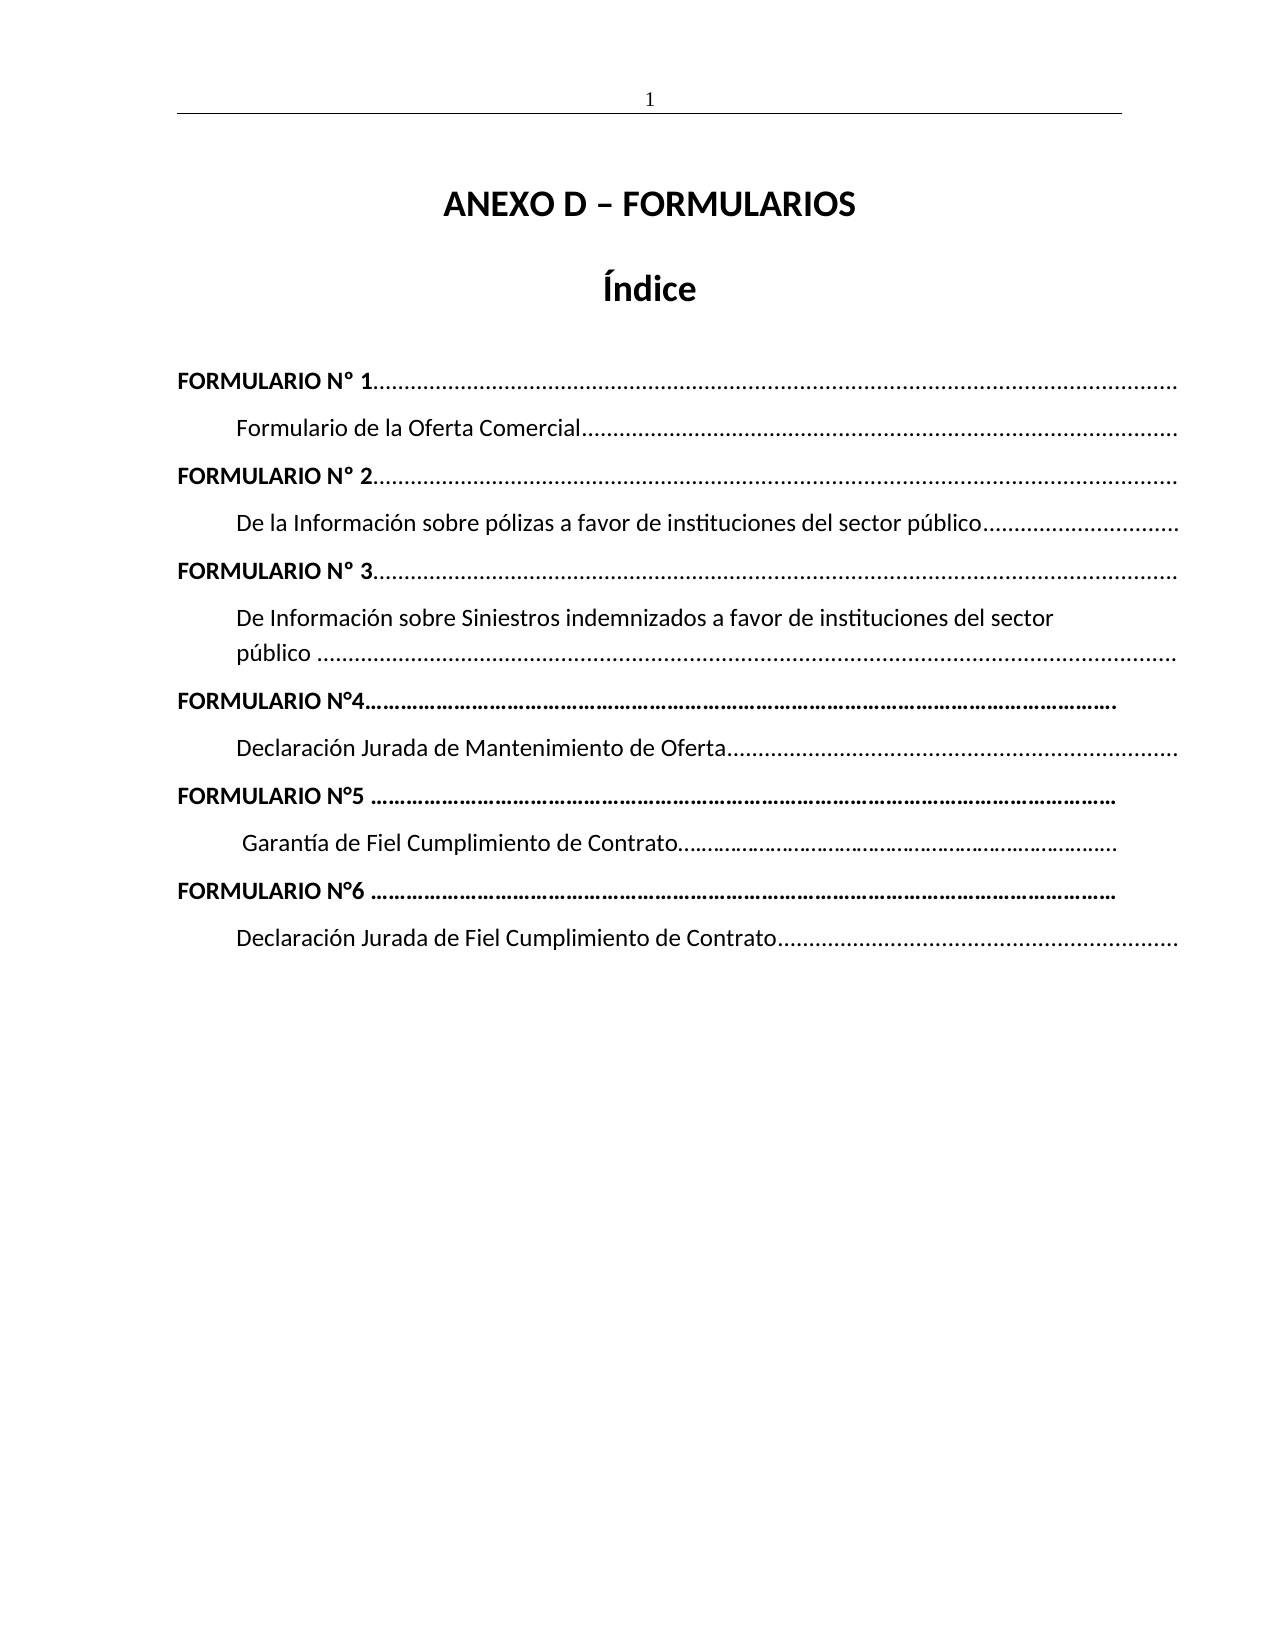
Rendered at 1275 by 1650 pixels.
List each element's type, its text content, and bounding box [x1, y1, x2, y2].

text Índice [177, 265, 1122, 311]
text FORMULARIO Nº 1 [177, 365, 1122, 395]
list ANEXO D – FORMULARIOS [177, 180, 1122, 226]
text FORMULARIO N°5 ……………………………………………………………………………………………………………… [177, 780, 1122, 810]
text Garantía de Fiel Cumplimiento de Contrato….……………………………………………….…………..… [177, 827, 1122, 858]
text Declaración Jurada de Fiel Cumplimiento de Contrato [202, 922, 1122, 953]
text De Información sobre Siniestros indemnizados a favor de instituciones del sector público [236, 602, 1122, 668]
text FORMULARIO Nº 3 [177, 555, 1122, 585]
text FORMULARIO Nº 2 [177, 460, 1122, 490]
text De la Información sobre pólizas a favor de instituciones del sector público [202, 507, 1122, 538]
text Declaración Jurada de Mantenimiento de Oferta [202, 732, 1122, 763]
text Formulario de la Oferta Comercial [202, 412, 1122, 443]
text FORMULARIO N°6 ……………………………………………………………………………………………………………… [177, 875, 1122, 905]
text FORMULARIO N°4………………………………………………………………………………………………………………. [177, 685, 1122, 715]
